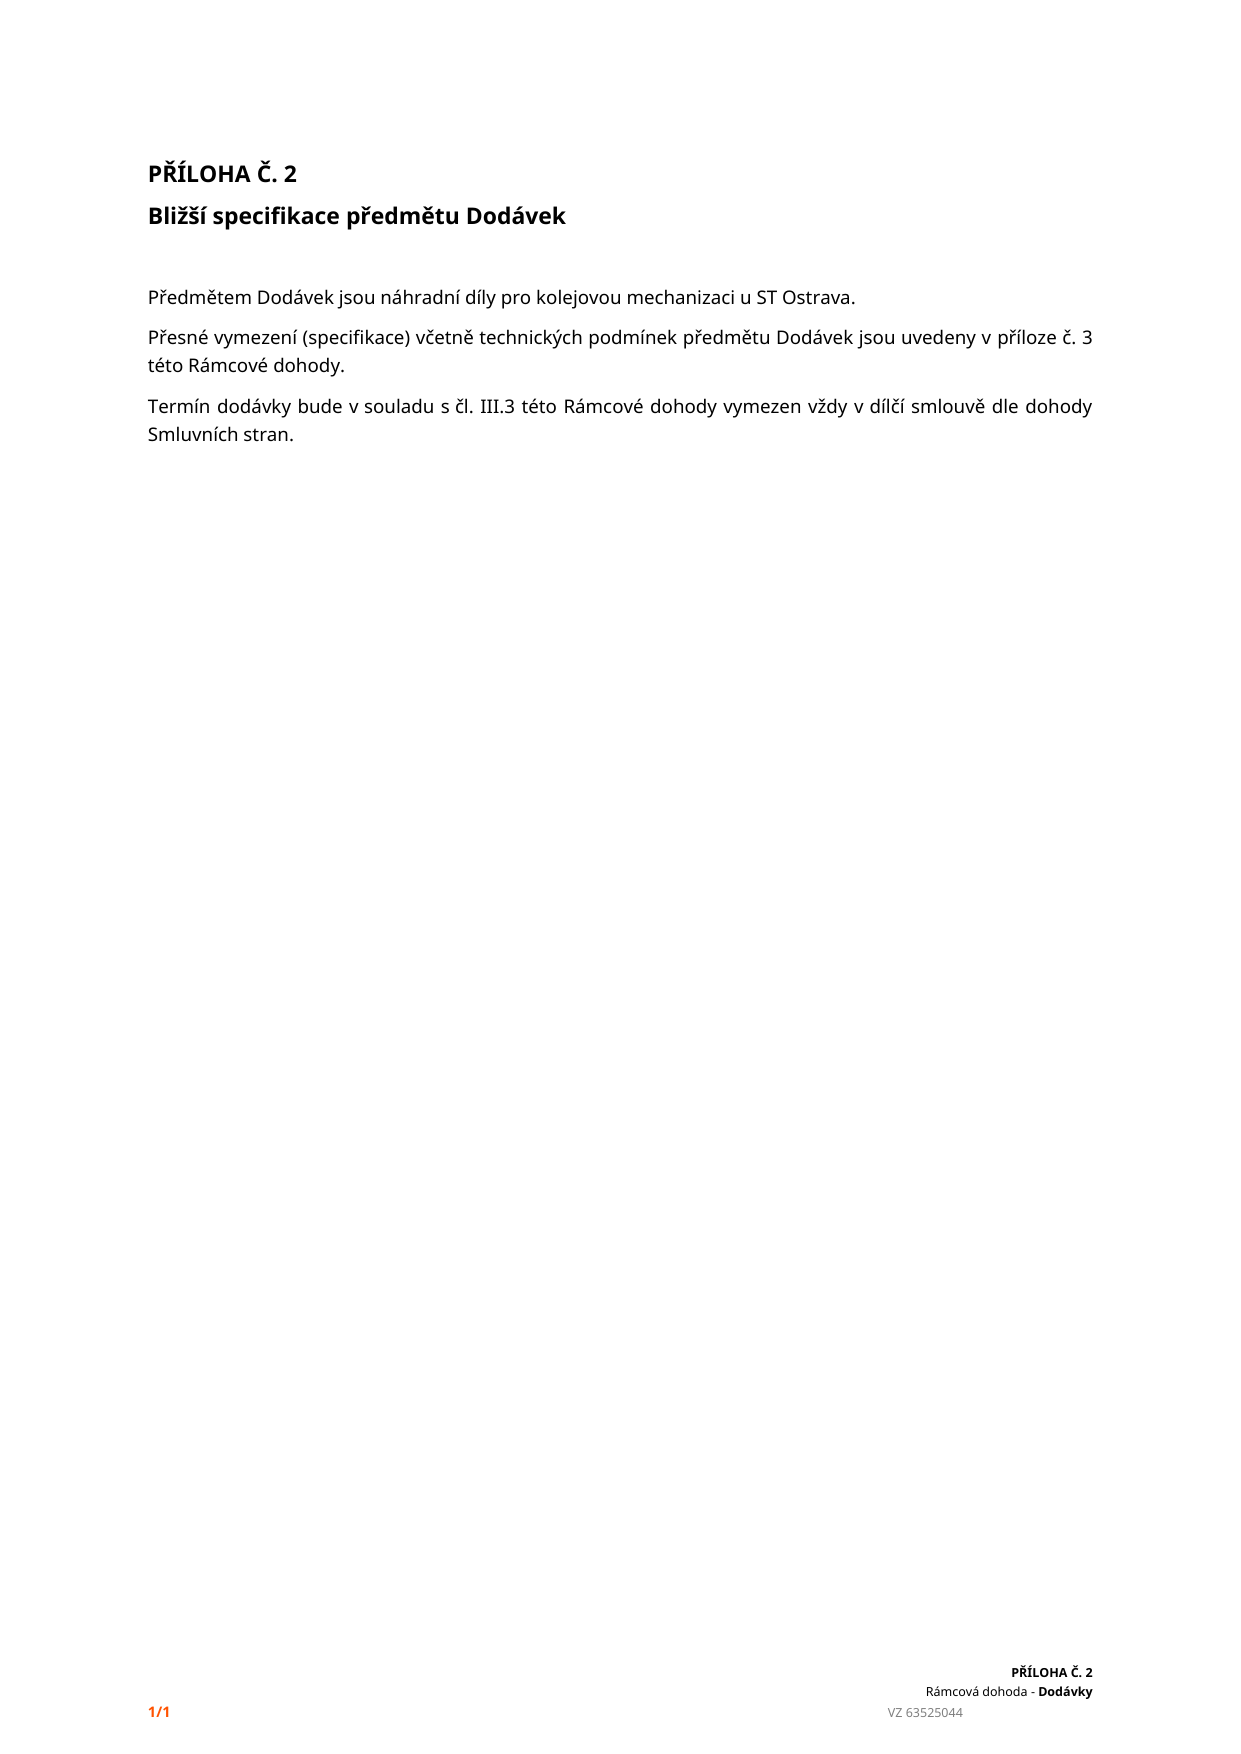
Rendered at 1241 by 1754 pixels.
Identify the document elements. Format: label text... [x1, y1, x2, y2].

text Přesné vymezení (specifikace) včetně technických podmínek předmětu Dodávek jsou uvedeny v příloze č. 3 této Rámcové dohody. [148, 324, 1093, 378]
text Termín dodávky bude v souladu s čl. III.3 této Rámcové dohody vymezen vždy v dílčí smlouvě dle dohody Smluvních stran. [148, 393, 1093, 447]
text Předmětem Dodávek jsou náhradní díly pro kolejovou mechanizaci u ST Ostrava. [148, 284, 1093, 309]
text Příloha č. 2 [148, 159, 1093, 188]
text Bližší specifikace předmětu Dodávek [148, 201, 1093, 230]
